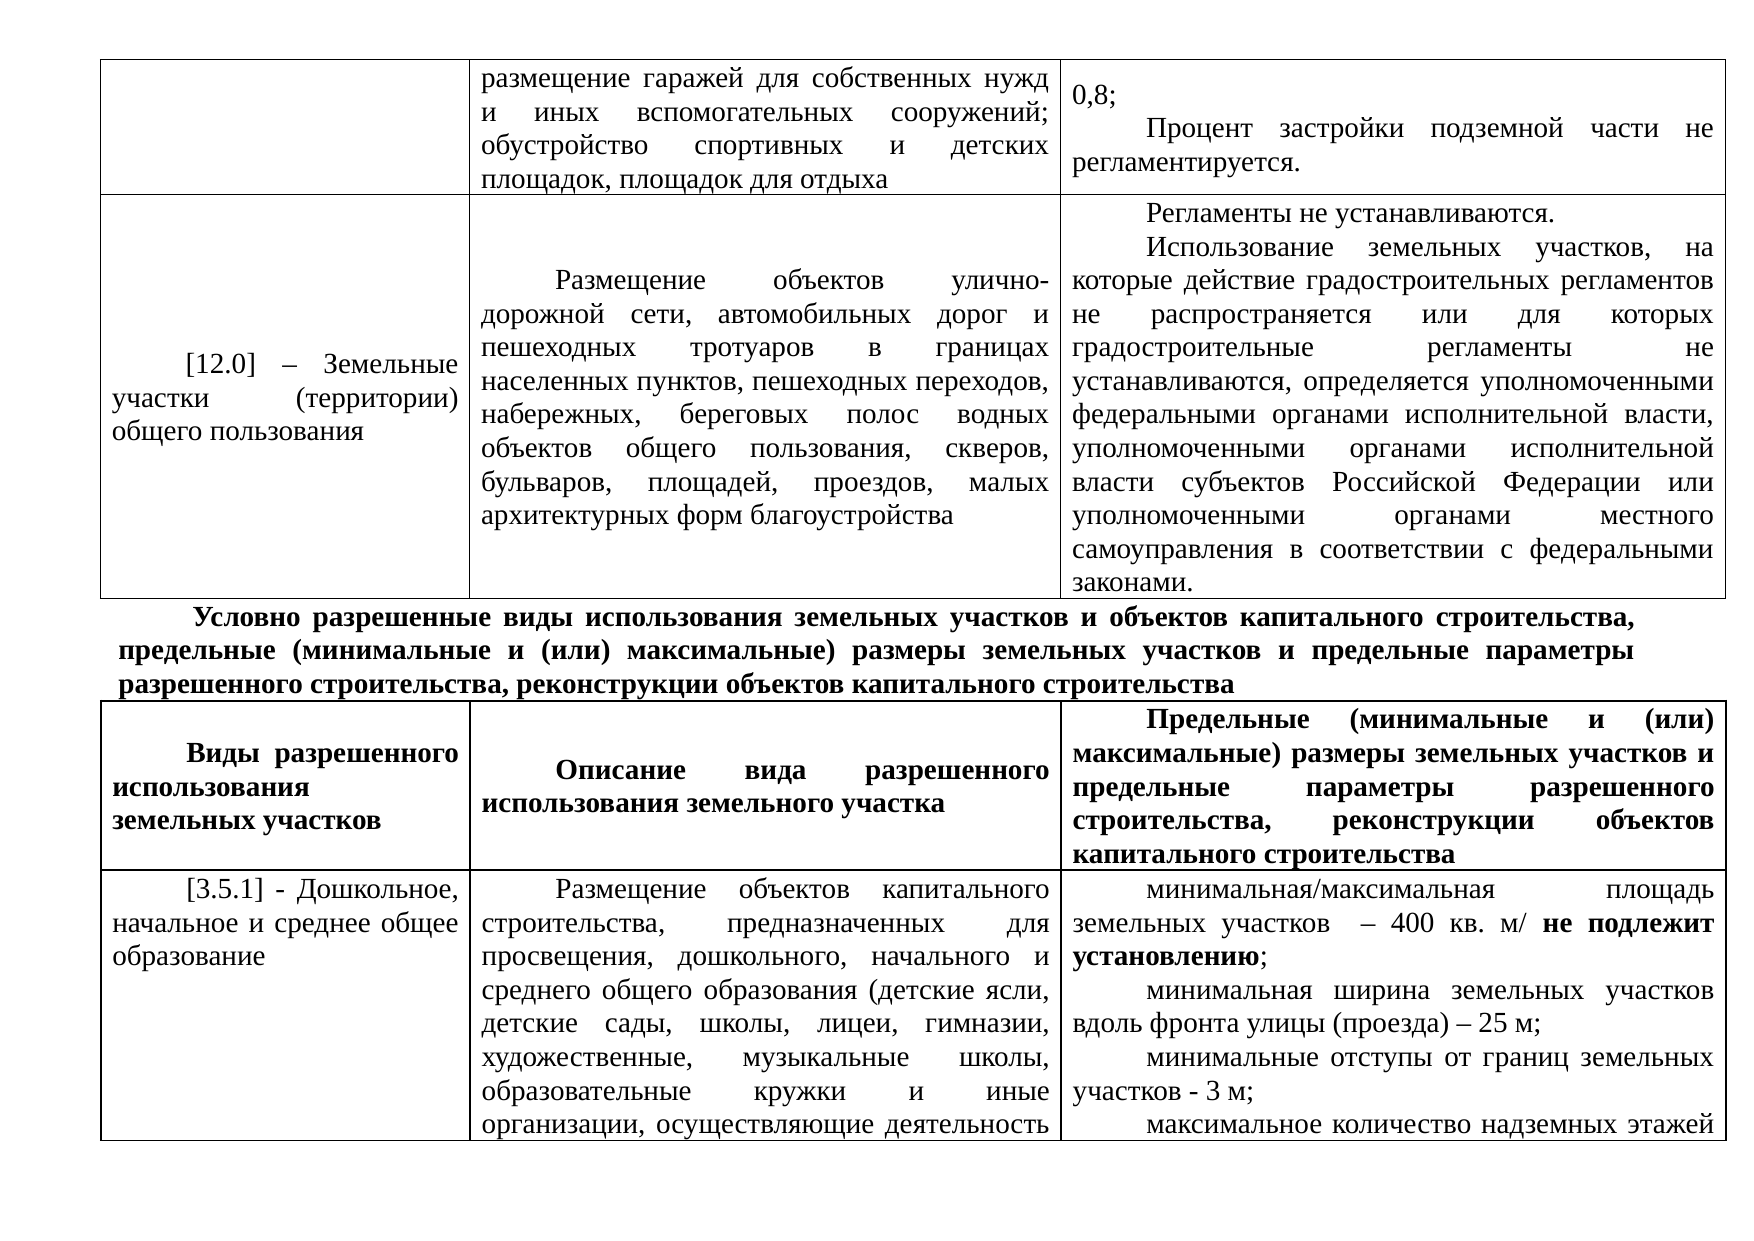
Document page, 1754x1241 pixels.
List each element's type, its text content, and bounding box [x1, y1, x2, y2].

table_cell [471, 871, 1060, 1140]
table_header Предельные (минимальные и (или) максимальные) размеры земельных участков и предельные параметры разрешенного строительства, реконструкции объектов капитального строительства [1062, 702, 1725, 869]
table_header Описание вида разрешенного использования земельного участка [471, 702, 1060, 869]
table_cell Размещение объектов улично-дорожной сети, автомобильных дорог и пешеходных тротуаров в границах населенных пунктов, пешеходных переходов, набережных, береговых полос водных объектов общего пользования, скверов, бульваров, площадей, проездов, малых архитектурных форм благоустройства [470, 195, 1060, 598]
text Условно разрешенные виды использования земельных участков и объектов капитального строительства, предельные (минимальные и (или) максимальные) размеры земельных участков и предельные параметры разрешенного строительства, реконструкции объектов капитального строительства [118, 599, 1636, 699]
table_header Виды разрешенного использования земельных участков [102, 702, 469, 869]
table_cell [12.0] – Земельные участки (территории) общего пользования [101, 195, 469, 598]
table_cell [470, 60, 1060, 194]
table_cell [102, 871, 469, 1140]
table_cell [1061, 60, 1725, 194]
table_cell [101, 60, 469, 194]
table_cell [1062, 871, 1725, 1140]
table_cell Регламенты не устанавливаются. Использование земельных участков, на которые действие градостроительных регламентов не распространяется или для которых градостроительные регламенты не устанавливаются, определяется уполномоченными федеральными органами исполнительной власти, уполномоченными органами исполнительной власти субъектов Российской Федерации или уполномоченными органами местного самоуправления в соответствии с федеральными законами. [1061, 195, 1725, 598]
